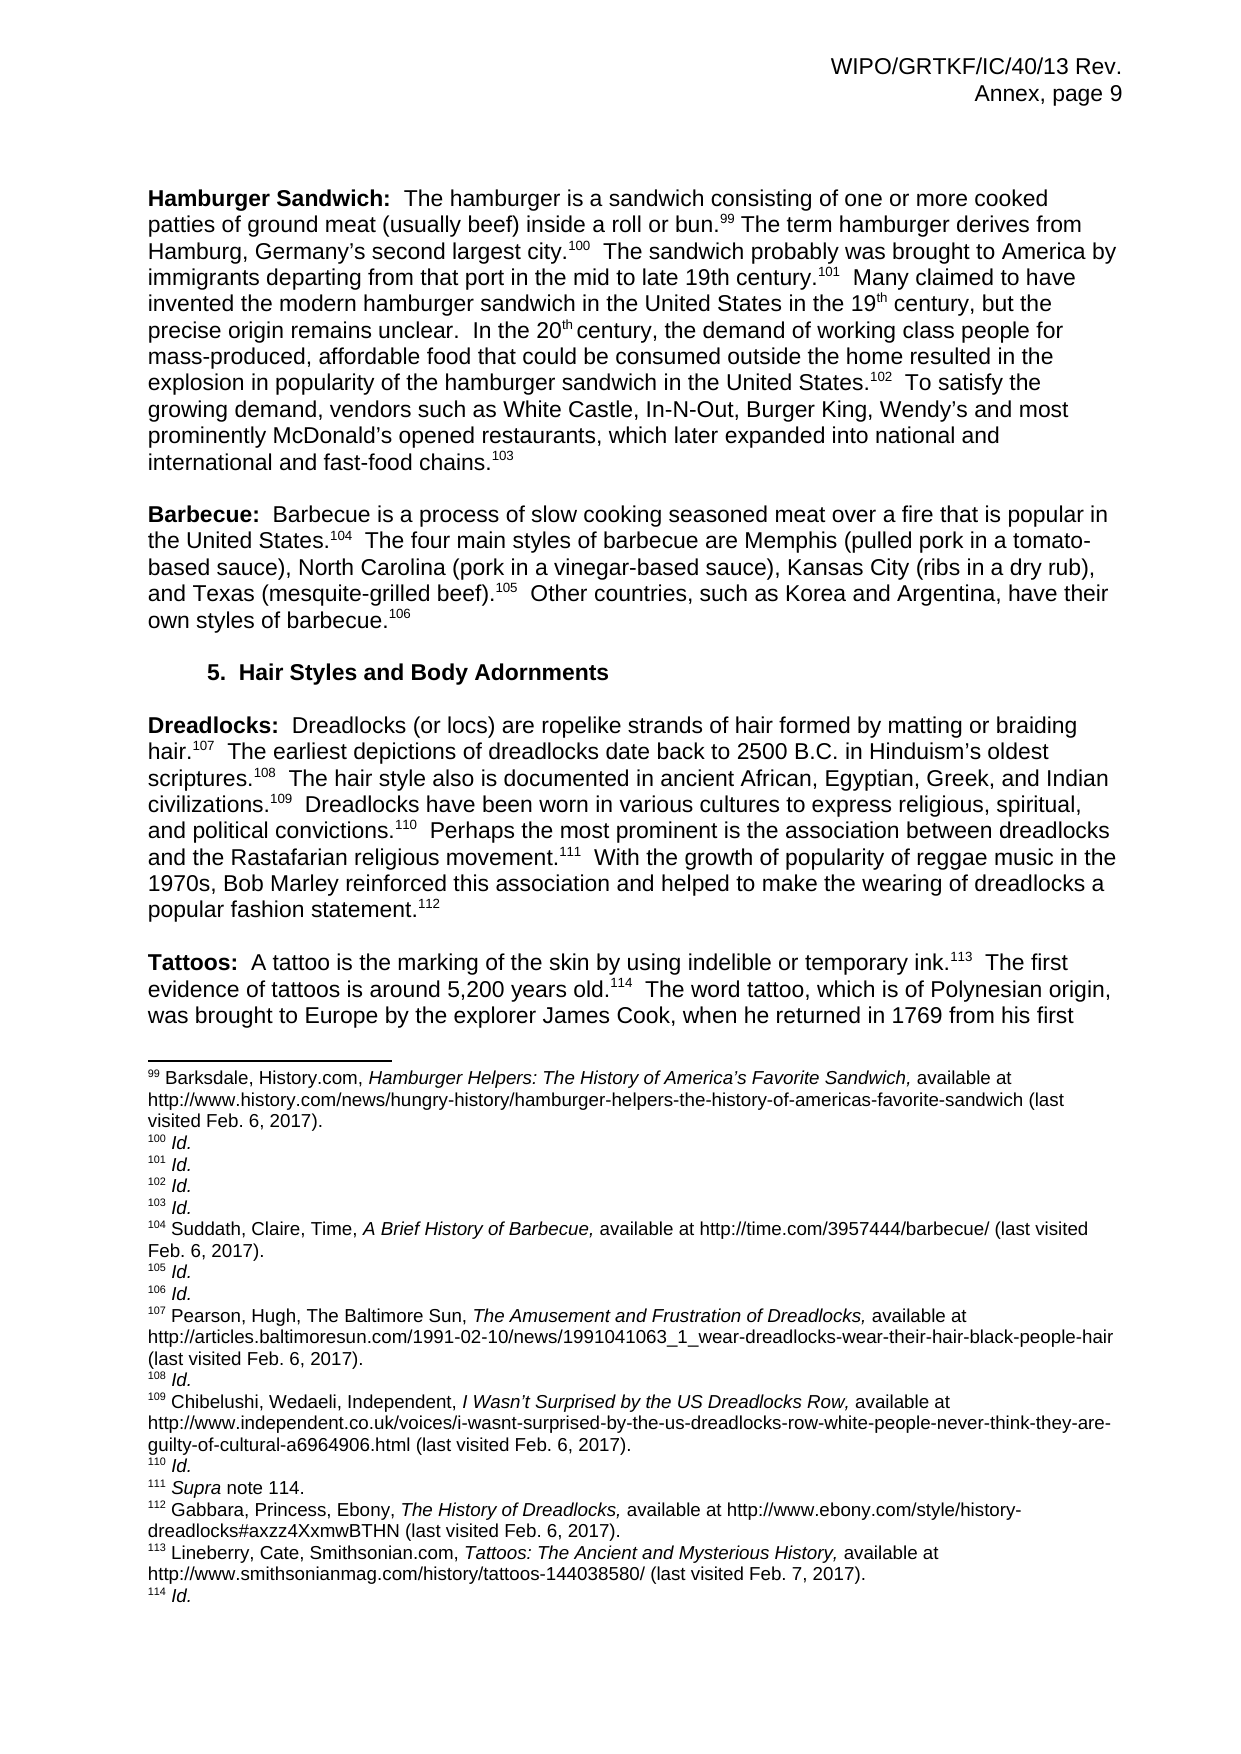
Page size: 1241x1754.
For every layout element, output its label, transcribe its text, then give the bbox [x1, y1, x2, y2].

text Tattoos: A tattoo is the marking of the skin by using indelible or temporary ink. The first evidence of tattoos is around 5,200 years old. The word tattoo, which is of Polynesian origin, was brought to Europe by the explorer James Cook, when he returned in 1769 from his first voyage to Tahiti and New Zealand. Tattoos serve a variety of functions, including identification, aesthetics, social and cultural affiliations, and even punishment. Among the Maori people, facial tattoos, or Moko tattoos, are used to indicate lineage, social position, and status within the tribe. Native Americans also used tattoos to represent their tribes. Modern tattoos may be used to indicate an association with a particular group, such as branches or units in the military, a common practice in the U.S. and British military services. [148, 949, 1122, 1028]
text Hamburger Sandwich: The hamburger is a sandwich consisting of one or more cooked patties of ground meat (usually beef) inside a roll or bun. The term hamburger derives from Hamburg, Germany’s second largest city. The sandwich probably was brought to America by immigrants departing from that port in the mid to late 19th century. Many claimed to have invented the modern hamburger sandwich in the United States in the 19th century, but the precise origin remains unclear. In the 20th century, the demand of working class people for mass-produced, affordable food that could be consumed outside the home resulted in the explosion in popularity of the hamburger sandwich in the United States. To satisfy the growing demand, vendors such as White Castle, In-N-Out, Burger King, Wendy’s and most prominently McDonald’s opened restaurants, which later expanded into national and international and fast-food chains. [148, 185, 1122, 475]
text Barbecue: Barbecue is a process of slow cooking seasoned meat over a fire that is popular in the United States. The four main styles of barbecue are Memphis (pulled pork in a tomato-based sauce), North Carolina (pork in a vinegar-based sauce), Kansas City (ribs in a dry rub), and Texas (mesquite-grilled beef). Other countries, such as Korea and Argentina, have their own styles of barbecue. [148, 501, 1122, 633]
text Dreadlocks: Dreadlocks (or locs) are ropelike strands of hair formed by matting or braiding hair. The earliest depictions of dreadlocks date back to 2500 B.C. in Hinduism’s oldest scriptures. The hair style also is documented in ancient African, Egyptian, Greek, and Indian civilizations. Dreadlocks have been worn in various cultures to express religious, spiritual, and political convictions. Perhaps the most prominent is the association between dreadlocks and the Rastafarian religious movement. With the growth of popularity of reggae music in the 1970s, Bob Marley reinforced this association and helped to make the wearing of dreadlocks a popular fashion statement. [148, 712, 1122, 923]
text 5. Hair Styles and Body Adornments [207, 659, 1122, 686]
